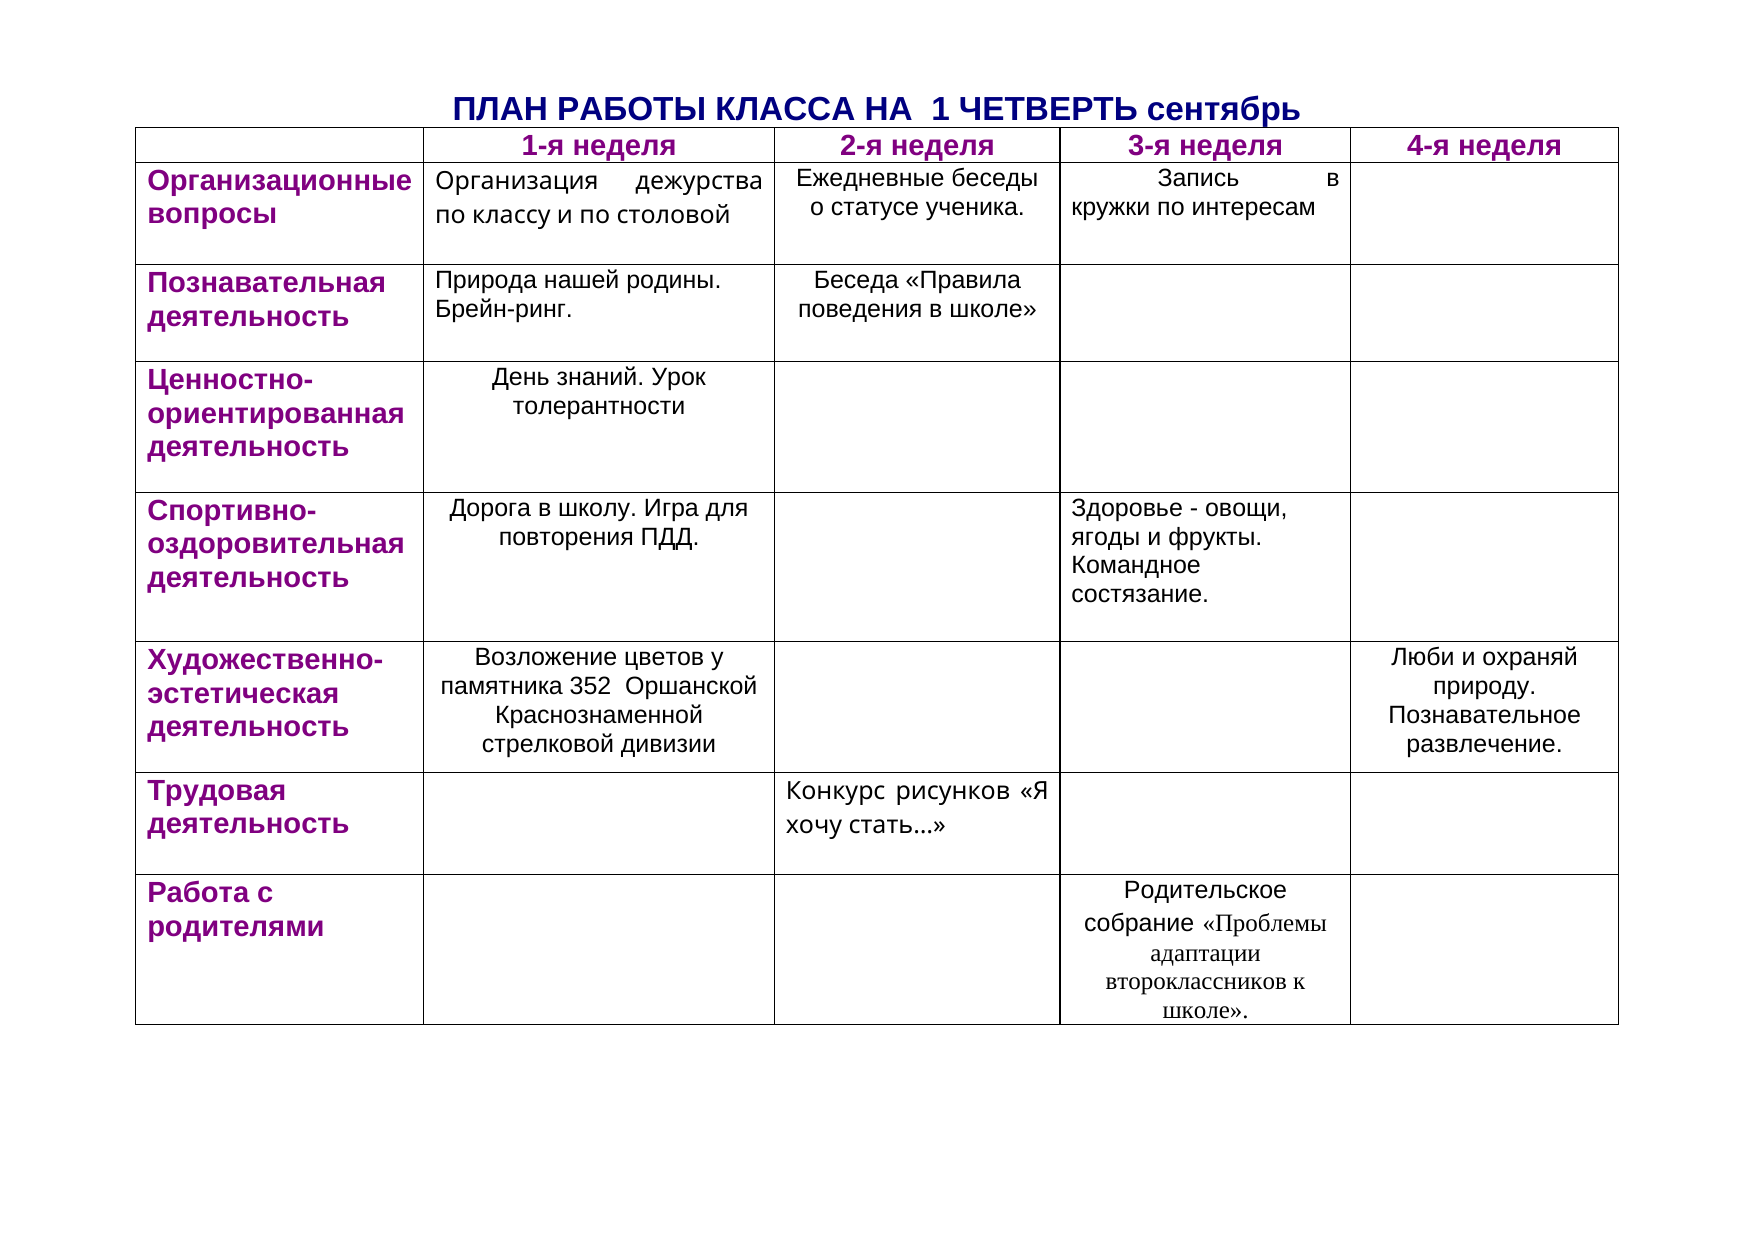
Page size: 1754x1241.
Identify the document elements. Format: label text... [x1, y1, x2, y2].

table_cell Конкурс рисунков «Я хочу стать…» [775, 773, 1059, 874]
table_cell Запись в кружки по интересам [1061, 163, 1350, 264]
table_cell Организационные вопросы [136, 163, 423, 264]
table_header 1-я неделя [424, 128, 774, 162]
table_header [136, 128, 423, 162]
table_cell [1351, 265, 1618, 361]
table_cell [1351, 493, 1618, 641]
table_header 3-я неделя [1061, 128, 1350, 162]
table_cell [1351, 773, 1618, 874]
table_cell [424, 875, 774, 1024]
table_cell Природа нашей родины. Брейн-ринг. [424, 265, 774, 361]
table_cell [775, 493, 1059, 641]
table_cell [1351, 875, 1618, 1024]
table_cell Люби и охраняй природу. Познавательное развлечение. [1351, 642, 1618, 772]
table_cell [1061, 642, 1350, 772]
table_cell [1351, 163, 1618, 264]
table_cell [775, 642, 1059, 772]
table_cell [775, 875, 1059, 1024]
table_cell [1061, 362, 1350, 492]
table_cell Организация дежурства по классу и по столовой [424, 163, 774, 264]
table_cell Родительское собрание «Проблемы адаптации второклассников к школе». [1061, 875, 1350, 1024]
table_cell Познавательная деятельность [136, 265, 423, 361]
table_cell [1351, 362, 1618, 492]
table_cell Дорога в школу. Игра для повторения ПДД. [424, 493, 774, 641]
subtitle ПЛАН РАБОТЫ КЛАССА НА 1 ЧЕТВЕРТЬ сентябрь [118, 89, 1636, 127]
table_header 4-я неделя [1351, 128, 1618, 162]
table_cell [1061, 773, 1350, 874]
table_cell [775, 362, 1059, 492]
table_cell [424, 773, 774, 874]
table_cell Возложение цветов у памятника 352 Оршанской Краснознаменной стрелковой дивизии [424, 642, 774, 772]
table_cell Беседа «Правила поведения в школе» [775, 265, 1059, 361]
table_cell День знаний. Урок толерантности [424, 362, 774, 492]
table_cell Ценностно-ориентированная деятельность [136, 362, 423, 492]
table_cell Художественно-эстетическая деятельность [136, 642, 423, 772]
table_cell Трудовая деятельность [136, 773, 423, 874]
table_cell Ежедневные беседы о статусе ученика. [775, 163, 1059, 264]
table_header 2-я неделя [775, 128, 1059, 162]
table_cell Здоровье - овощи, ягоды и фрукты. Командное состязание. [1061, 493, 1350, 641]
table_cell [1061, 265, 1350, 361]
table_cell Спортивно-оздоровительная деятельность [136, 493, 423, 641]
table_cell Работа с родителями [136, 875, 423, 1024]
